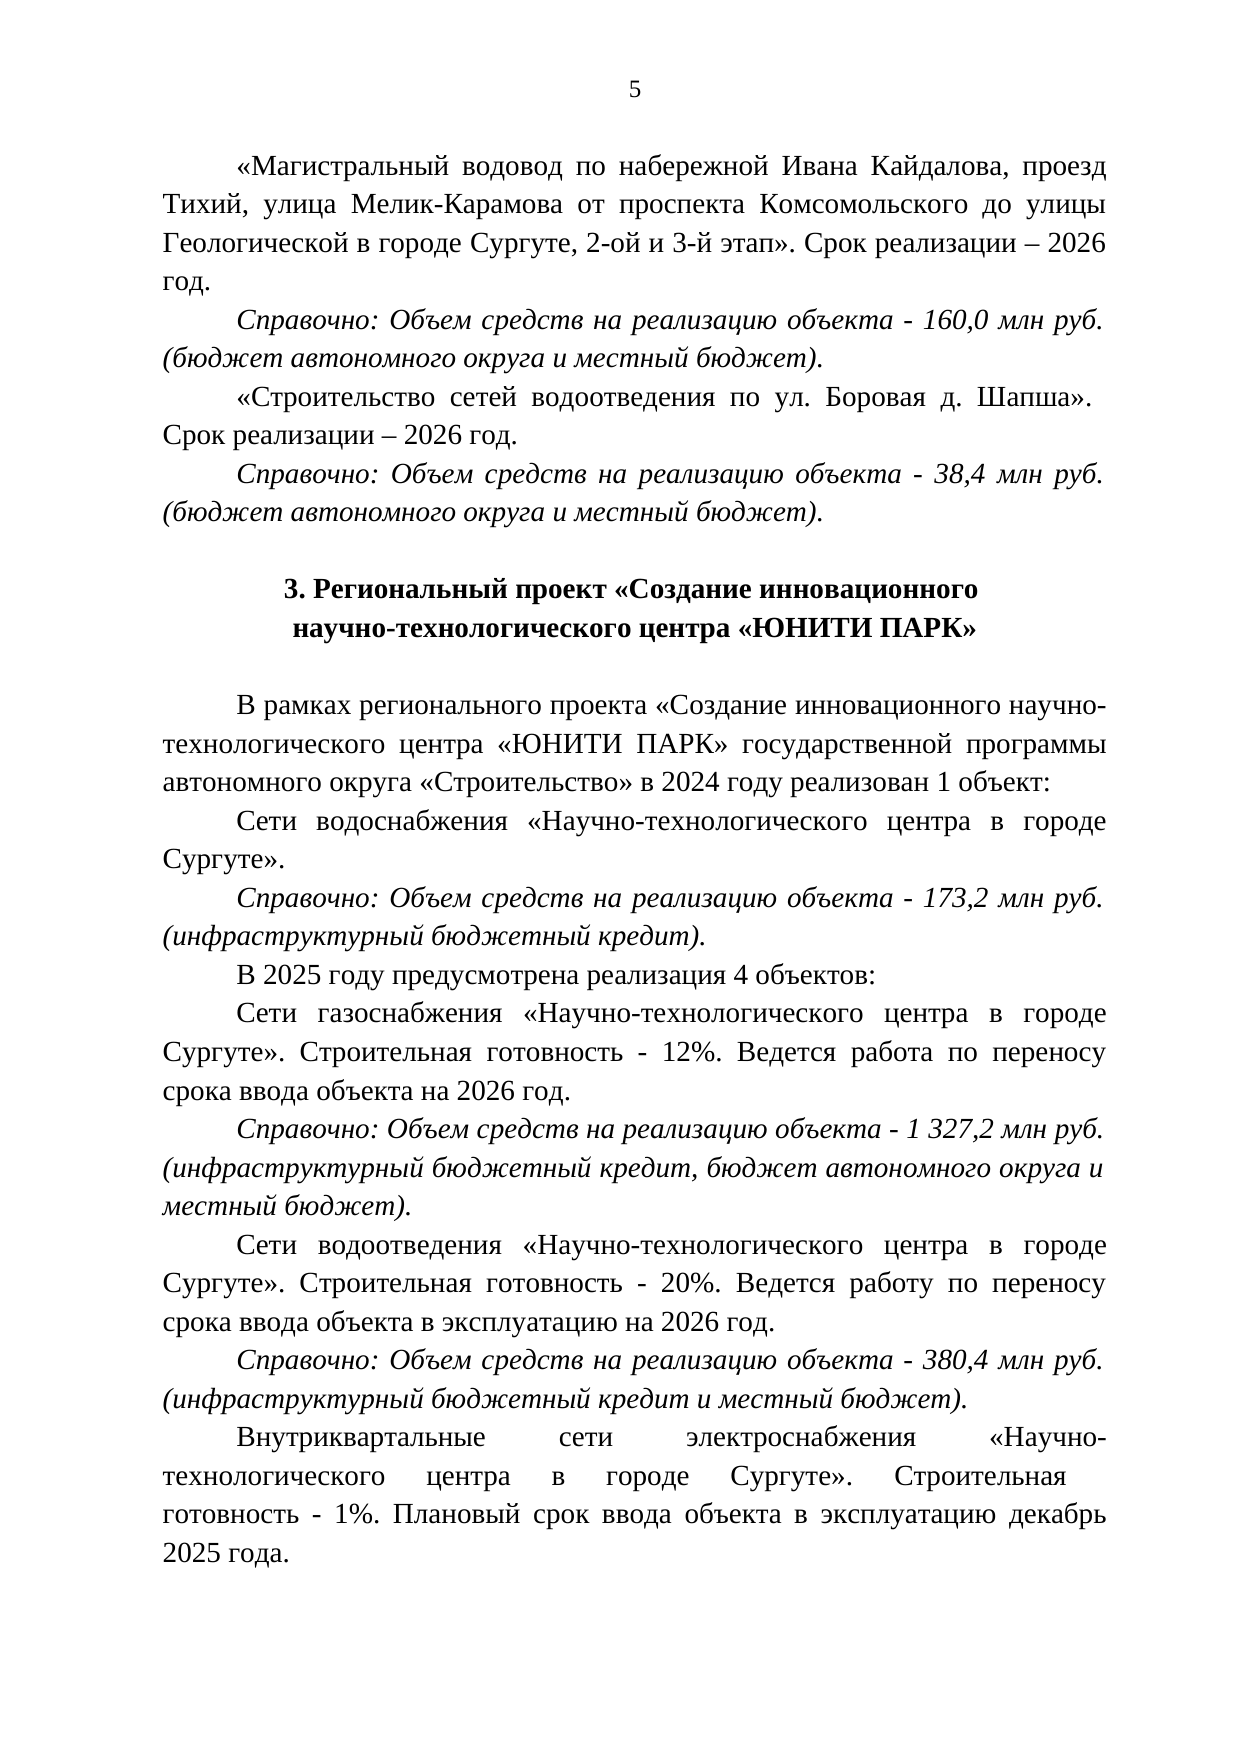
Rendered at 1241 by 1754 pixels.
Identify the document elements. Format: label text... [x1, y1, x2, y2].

text Внутриквартальные сети электроснабжения «Научно-технологического центра в городе Сургуте». Строительная готовность - 1%. Плановый срок ввода объекта в эксплуатацию декабрь 2025 года. [162, 1419, 1107, 1569]
text Справочно: Объем средств на реализацию объекта - 1 327,2 млн руб. (инфраструктурный бюджетный кредит, бюджет автономного округа и местный бюджет). [162, 1111, 1107, 1222]
text 3. Региональный проект «Создание инновационного научно-технологического центра «ЮНИТИ ПАРК» [162, 572, 1107, 644]
text «Строительство сетей водоотведения по ул. Боровая д. Шапша». Срок реализации – 2026 год. [162, 379, 1107, 451]
text В рамках регионального проекта «Создание инновационного научно-технологического центра «ЮНИТИ ПАРК» государственной программы автономного округа «Строительство» в 2024 году реализован 1 объект: [162, 687, 1107, 798]
title Справочно: Объем средств на реализацию объекта - 173,2 млн руб. (инфраструктурный бюджетный кредит). [162, 880, 1107, 952]
text Сети водоснабжения «Научно-технологического центра в городе Сургуте». [162, 803, 1107, 875]
text В 2025 году предусмотрена реализация 4 объектов: [162, 957, 1107, 991]
text Справочно: Объем средств на реализацию объекта - 160,0 млн руб. (бюджет автономного округа и местный бюджет). [162, 302, 1107, 374]
text «Магистральный водовод по набережной Ивана Кайдалова, проезд Тихий, улица Мелик-Карамова от проспекта Комсомольского до улицы Геологической в городе Сургуте, 2-ой и 3-й этап». Срок реализации – 2026 год. [162, 148, 1107, 297]
text Справочно: Объем средств на реализацию объекта - 380,4 млн руб. (инфраструктурный бюджетный кредит и местный бюджет). [162, 1342, 1107, 1414]
text Сети газоснабжения «Научно-технологического центра в городе Сургуте». Строительная готовность - 12%. Ведется работа по переносу срока ввода объекта на 2026 год. [162, 996, 1107, 1106]
text Справочно: Объем средств на реализацию объекта - 38,4 млн руб. (бюджет автономного округа и местный бюджет). [162, 456, 1107, 528]
text Сети водоотведения «Научно-технологического центра в городе Сургуте». Строительная готовность - 20%. Ведется работу по переносу срока ввода объекта в эксплуатацию на 2026 год. [162, 1227, 1107, 1337]
